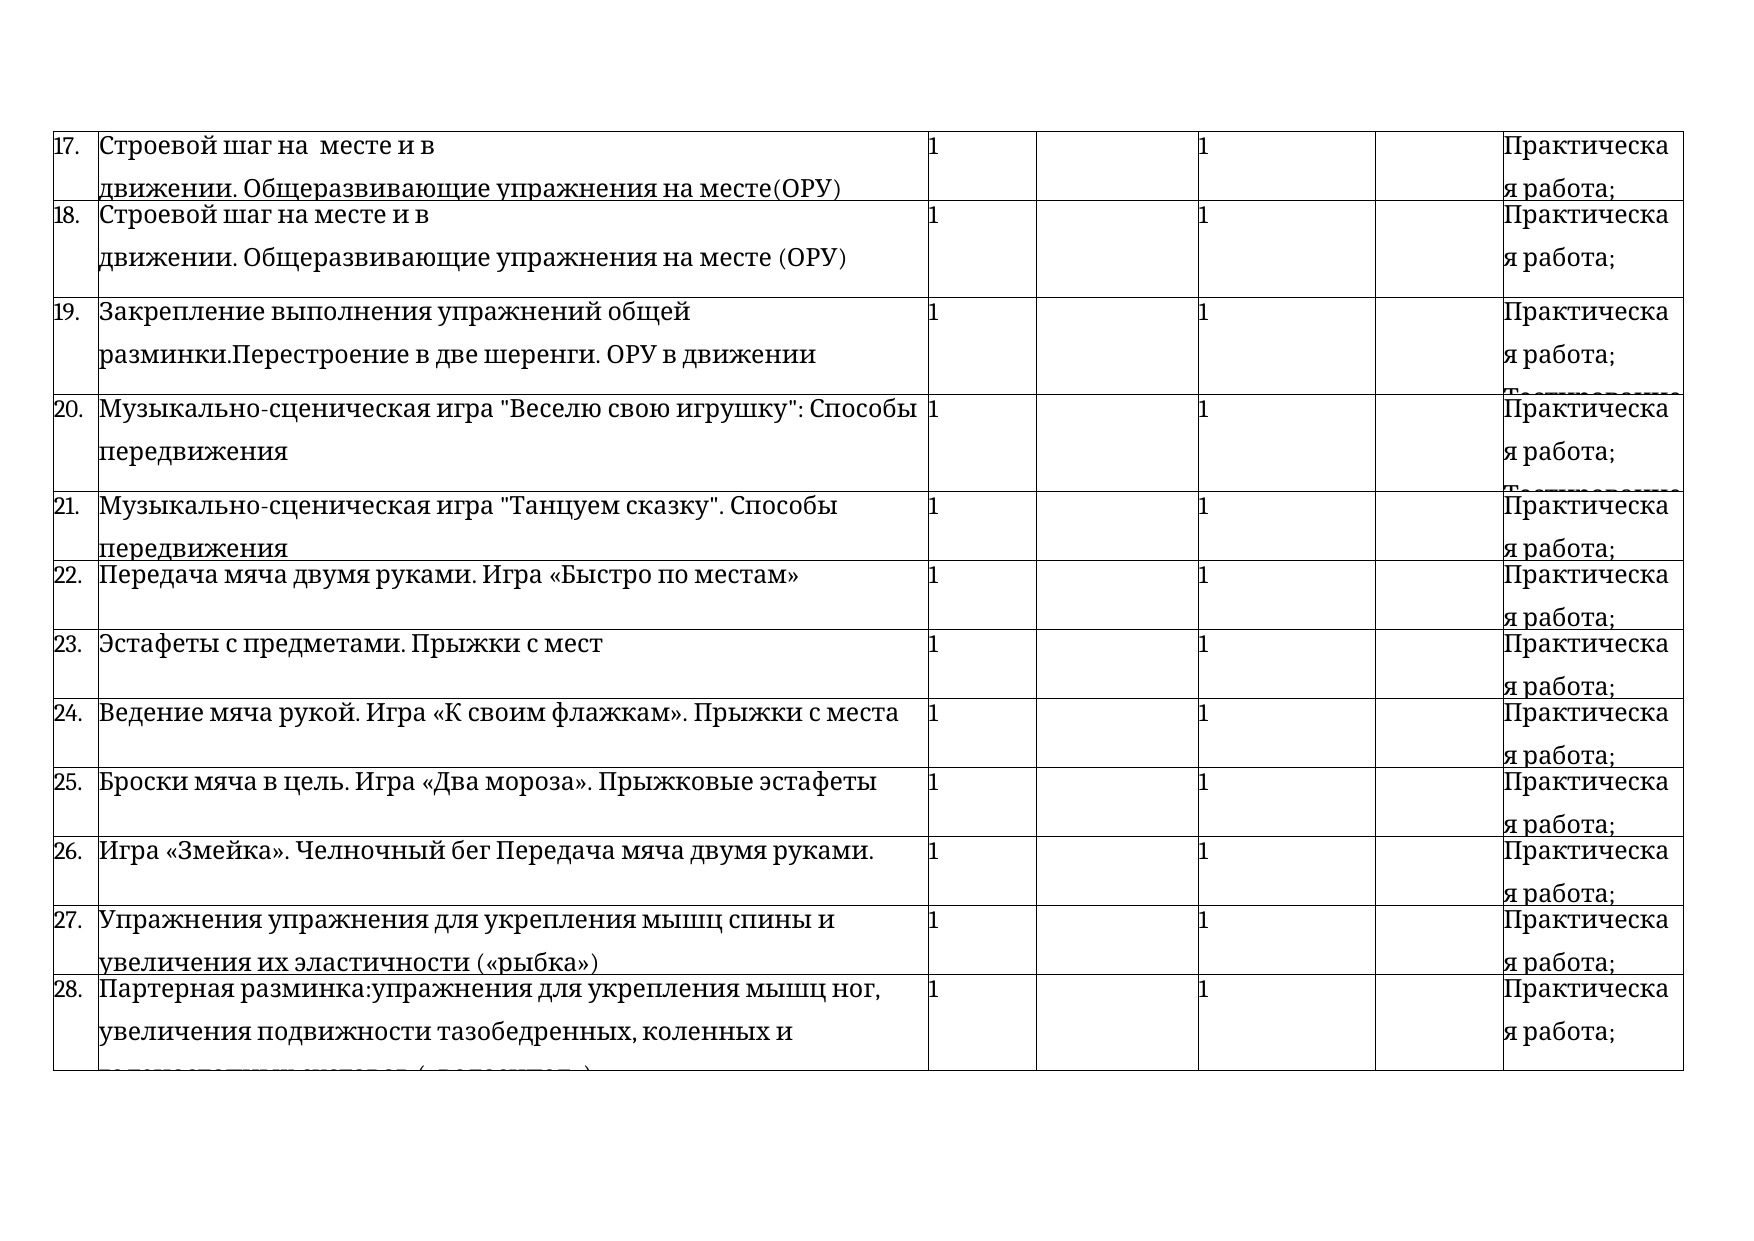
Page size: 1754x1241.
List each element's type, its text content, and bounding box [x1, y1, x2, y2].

table_cell Музыкально-сценическая игра "Танцуем сказку". Способы передвижения [99, 492, 928, 560]
table_cell [1376, 768, 1503, 836]
table_cell Практическая работа; [1504, 768, 1683, 836]
table_cell Практическая работа; [1504, 906, 1683, 973]
table_cell Броски мяча в цель. Игра «Два мороза». Прыжковые эстафеты [99, 768, 928, 836]
table_cell 1 [929, 492, 1036, 560]
table_cell 20. [54, 395, 98, 491]
table_cell Закрепление выполнения упражнений общей разминки.Перестроение в две шеренги. ОРУ в движении [99, 298, 928, 394]
table_cell [1037, 630, 1198, 698]
table_cell Ведение мяча рукой. Игра «К своим флажкам». Прыжки с места [99, 699, 928, 767]
table_cell 1 [929, 975, 1036, 1070]
table_cell 27. [54, 906, 98, 973]
table_cell Практическая работа; Тестирование; [1504, 298, 1683, 394]
table_cell [1037, 975, 1198, 1070]
table_cell [1037, 837, 1198, 905]
table_cell [1376, 837, 1503, 905]
table_cell [1376, 298, 1503, 394]
table_cell Практическая работа; [1504, 492, 1683, 560]
table_cell 21. [54, 492, 98, 560]
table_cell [1504, 975, 1683, 1070]
table_cell Практическая работа; [1504, 561, 1683, 629]
table_cell 1 [929, 906, 1036, 973]
table_cell 1 [929, 201, 1036, 297]
table_cell 1 [929, 768, 1036, 836]
table_cell [1376, 201, 1503, 297]
table_cell 22. [54, 561, 98, 629]
table_cell [1037, 298, 1198, 394]
table_cell [1037, 492, 1198, 560]
table_cell 24. [54, 699, 98, 767]
table_cell Игра «Змейка». Челночный бег Передача мяча двумя руками. [99, 837, 928, 905]
table_cell [1376, 906, 1503, 973]
table_cell Эстафеты с предметами. Прыжки с мест [99, 630, 928, 698]
table_cell [1376, 630, 1503, 698]
table_header Строевой шаг на месте и в движении. Общеразвивающие упражнения на месте(ОРУ) [99, 132, 928, 200]
table_cell [1037, 906, 1198, 973]
table_cell 1 [1199, 201, 1375, 297]
table_cell 1 [1199, 975, 1375, 1070]
table_cell 1 [1199, 492, 1375, 560]
table_cell 28. [54, 975, 98, 1070]
table_header [1037, 132, 1198, 200]
table_cell 1 [1199, 630, 1375, 698]
table_cell 1 [1199, 837, 1375, 905]
table_cell [1037, 395, 1198, 491]
table_cell 1 [929, 630, 1036, 698]
table_cell 23. [54, 630, 98, 698]
table_cell 1 [929, 395, 1036, 491]
table_cell [1376, 975, 1503, 1070]
table_cell Практическая работа; [1504, 699, 1683, 767]
table_header 1 [1199, 132, 1375, 200]
table_cell Практическая работа; [1504, 630, 1683, 698]
table_cell [1376, 395, 1503, 491]
table_cell 25. [54, 768, 98, 836]
table_header 17. [54, 132, 98, 200]
table_header 1 [929, 132, 1036, 200]
table_cell 1 [929, 298, 1036, 394]
table_cell Упражнения упражнения для укрепления мышц спины и увеличения их эластичности («рыбка») [99, 906, 928, 973]
table_cell [1376, 699, 1503, 767]
table_cell Музыкально-сценическая игра "Веселю свою игрушку": Способы передвижения [99, 395, 928, 491]
table_cell [1376, 561, 1503, 629]
table_cell [1376, 492, 1503, 560]
table_cell 26. [54, 837, 98, 905]
table_header [1376, 132, 1503, 200]
table_cell 18. [54, 201, 98, 297]
table_cell 19. [54, 298, 98, 394]
table_cell [1037, 561, 1198, 629]
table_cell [99, 975, 928, 1070]
table_cell 1 [929, 699, 1036, 767]
table_header Практическая работа; [1504, 132, 1683, 200]
table_cell 1 [1199, 699, 1375, 767]
table_cell Передача мяча двумя руками. Игра «Быстро по местам» [99, 561, 928, 629]
table_cell 1 [1199, 768, 1375, 836]
table_cell Строевой шаг на месте и в движении. Общеразвивающие упражнения на месте (ОРУ) [99, 201, 928, 297]
table_cell [1037, 699, 1198, 767]
table_cell Практическая работа; Тестирование; [1504, 395, 1683, 491]
table_cell 1 [1199, 906, 1375, 973]
table_cell 1 [929, 837, 1036, 905]
table_cell [1037, 201, 1198, 297]
table_cell 1 [1199, 395, 1375, 491]
table_cell [1037, 768, 1198, 836]
table_cell Практическая работа; [1504, 201, 1683, 297]
table_cell 1 [1199, 298, 1375, 394]
table_cell 1 [929, 561, 1036, 629]
table_cell Практическая работа; [1504, 837, 1683, 905]
table_cell 1 [1199, 561, 1375, 629]
